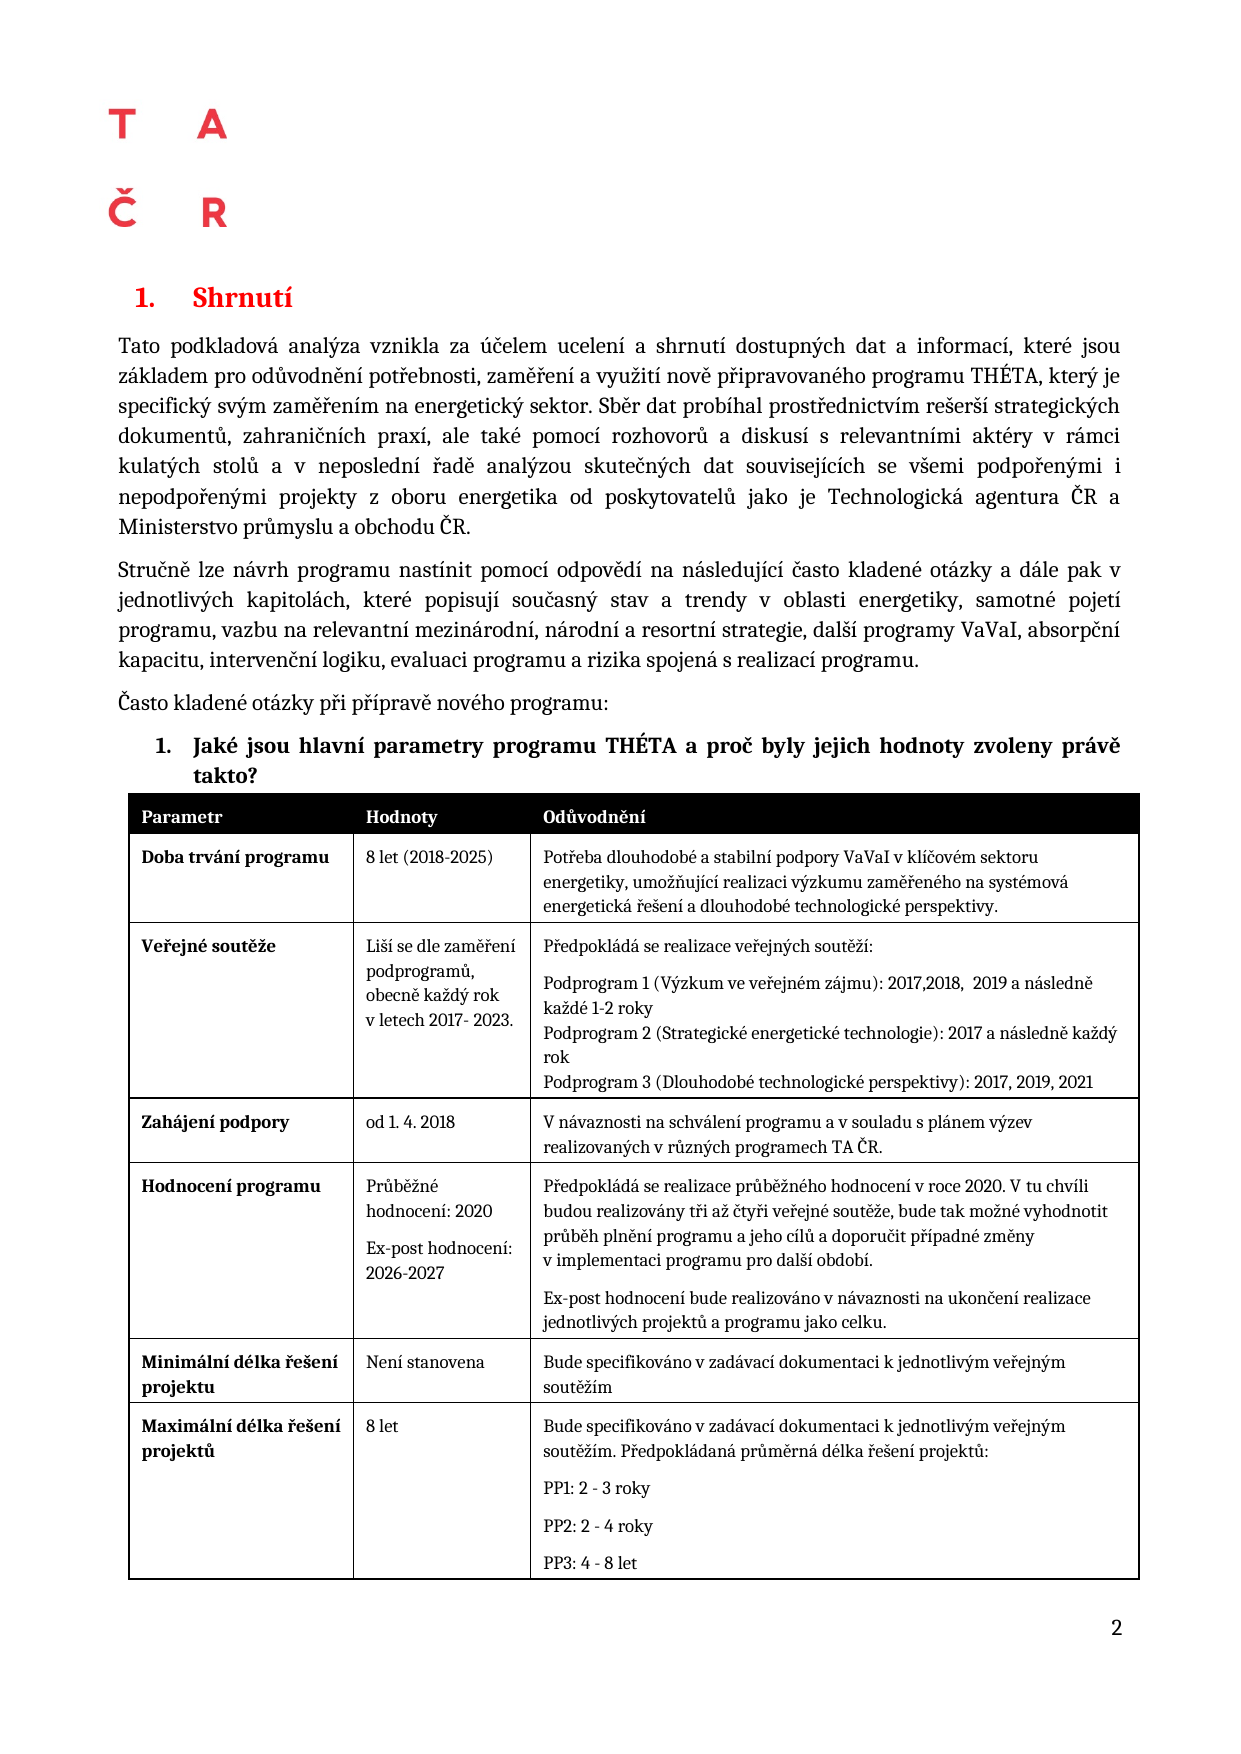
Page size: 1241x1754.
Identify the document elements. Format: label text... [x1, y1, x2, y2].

table_cell Předpokládá se realizace průběžného hodnocení v roce 2020. V tu chvíli budou realizovány tři až čtyři veřejné soutěže, bude tak možné vyhodnotit průběh plnění programu a jeho cílů a doporučit případné změny v implementaci programu pro další období. Ex-post hodnocení bude realizováno v návaznosti na ukončení realizace jednotlivých projektů a programu jako celku. [531, 1163, 1138, 1337]
table_cell Doba trvání programu [130, 834, 353, 921]
table_cell Průběžné hodnocení: 2020 Ex-post hodnocení: 2026-2027 [354, 1163, 530, 1337]
table_cell Maximální délka řešení projektů [130, 1403, 353, 1578]
table_header Odůvodnění [531, 795, 1138, 832]
table_cell Hodnocení programu [130, 1163, 353, 1337]
text Stručně lze návrh programu nastínit pomocí odpovědí na následující často kladené otázky a dále pak v jednotlivých kapitolách, které popisují současný stav a trendy v oblasti energetiky, samotné pojetí programu, vazbu na relevantní mezinárodní, národní a resortní strategie, další programy VaVaI, absorpční kapacitu, intervenční logiku, evaluaci programu a rizika spojená s realizací programu. [118, 556, 1122, 673]
picture [0, 0, 227, 227]
table_cell Zahájení podpory [130, 1099, 353, 1162]
table_cell V návaznosti na schválení programu a v souladu s plánem výzev realizovaných v různých programech TA ČR. [531, 1099, 1138, 1162]
text Tato podkladová analýza vznikla za účelem ucelení a shrnutí dostupných dat a informací, které jsou základem pro odůvodnění potřebnosti, zaměření a využití nově připravovaného programu THÉTA, který je specifický svým zaměřením na energetický sektor. Sběr dat probíhal prostřednictvím rešerší strategických dokumentů, zahraničních praxí, ale také pomocí rozhovorů a diskusí s relevantními aktéry v rámci kulatých stolů a v neposlední řadě analýzou skutečných dat souvisejících se všemi podpořenými i nepodpořenými projekty z oboru energetika od poskytovatelů jako je Technologická agentura ČR a Ministerstvo průmyslu a obchodu ČR. [118, 332, 1122, 540]
table_cell Bude specifikováno v zadávací dokumentaci k jednotlivým veřejným soutěžím [531, 1339, 1138, 1402]
table_cell Liší se dle zaměření podprogramů, obecně každý rok v letech 2017- 2023. [354, 923, 530, 1097]
table_cell Minimální délka řešení projektu [130, 1339, 353, 1402]
table_cell 8 let [354, 1403, 530, 1578]
table_cell Potřeba dlouhodobé a stabilní podpory VaVaI v klíčovém sektoru energetiky, umožňující realizaci výzkumu zaměřeného na systémová energetická řešení a dlouhodobé technologické perspektivy. [531, 834, 1138, 921]
table_cell Veřejné soutěže [130, 923, 353, 1097]
subtitle Shrnutí [118, 281, 1122, 315]
table_cell Předpokládá se realizace veřejných soutěží: Podprogram 1 (Výzkum ve veřejném zájmu): 2017,2018, 2019 a následně každé 1-2 roky Podprogram 2 (Strategické energetické technologie): 2017 a následně každý rok Podprogram 3 (Dlouhodobé technologické perspektivy): 2017, 2019, 2021 [531, 923, 1138, 1097]
table_cell od 1. 4. 2018 [354, 1099, 530, 1162]
table_cell Není stanovena [354, 1339, 530, 1402]
table_cell Bude specifikováno v zadávací dokumentaci k jednotlivým veřejným soutěžím. Předpokládaná průměrná délka řešení projektů: PP1: 2 - 3 roky PP2: 2 - 4 roky PP3: 4 - 8 let [531, 1403, 1138, 1578]
table_header Parametr [130, 795, 353, 832]
table_cell 8 let (2018-2025) [354, 834, 530, 921]
list Jaké jsou hlavní parametry programu THÉTA a proč byly jejich hodnoty zvoleny právě takto? [156, 732, 1122, 789]
text Často kladené otázky při přípravě nového programu: [118, 690, 1122, 716]
table_header Hodnoty [354, 795, 530, 832]
